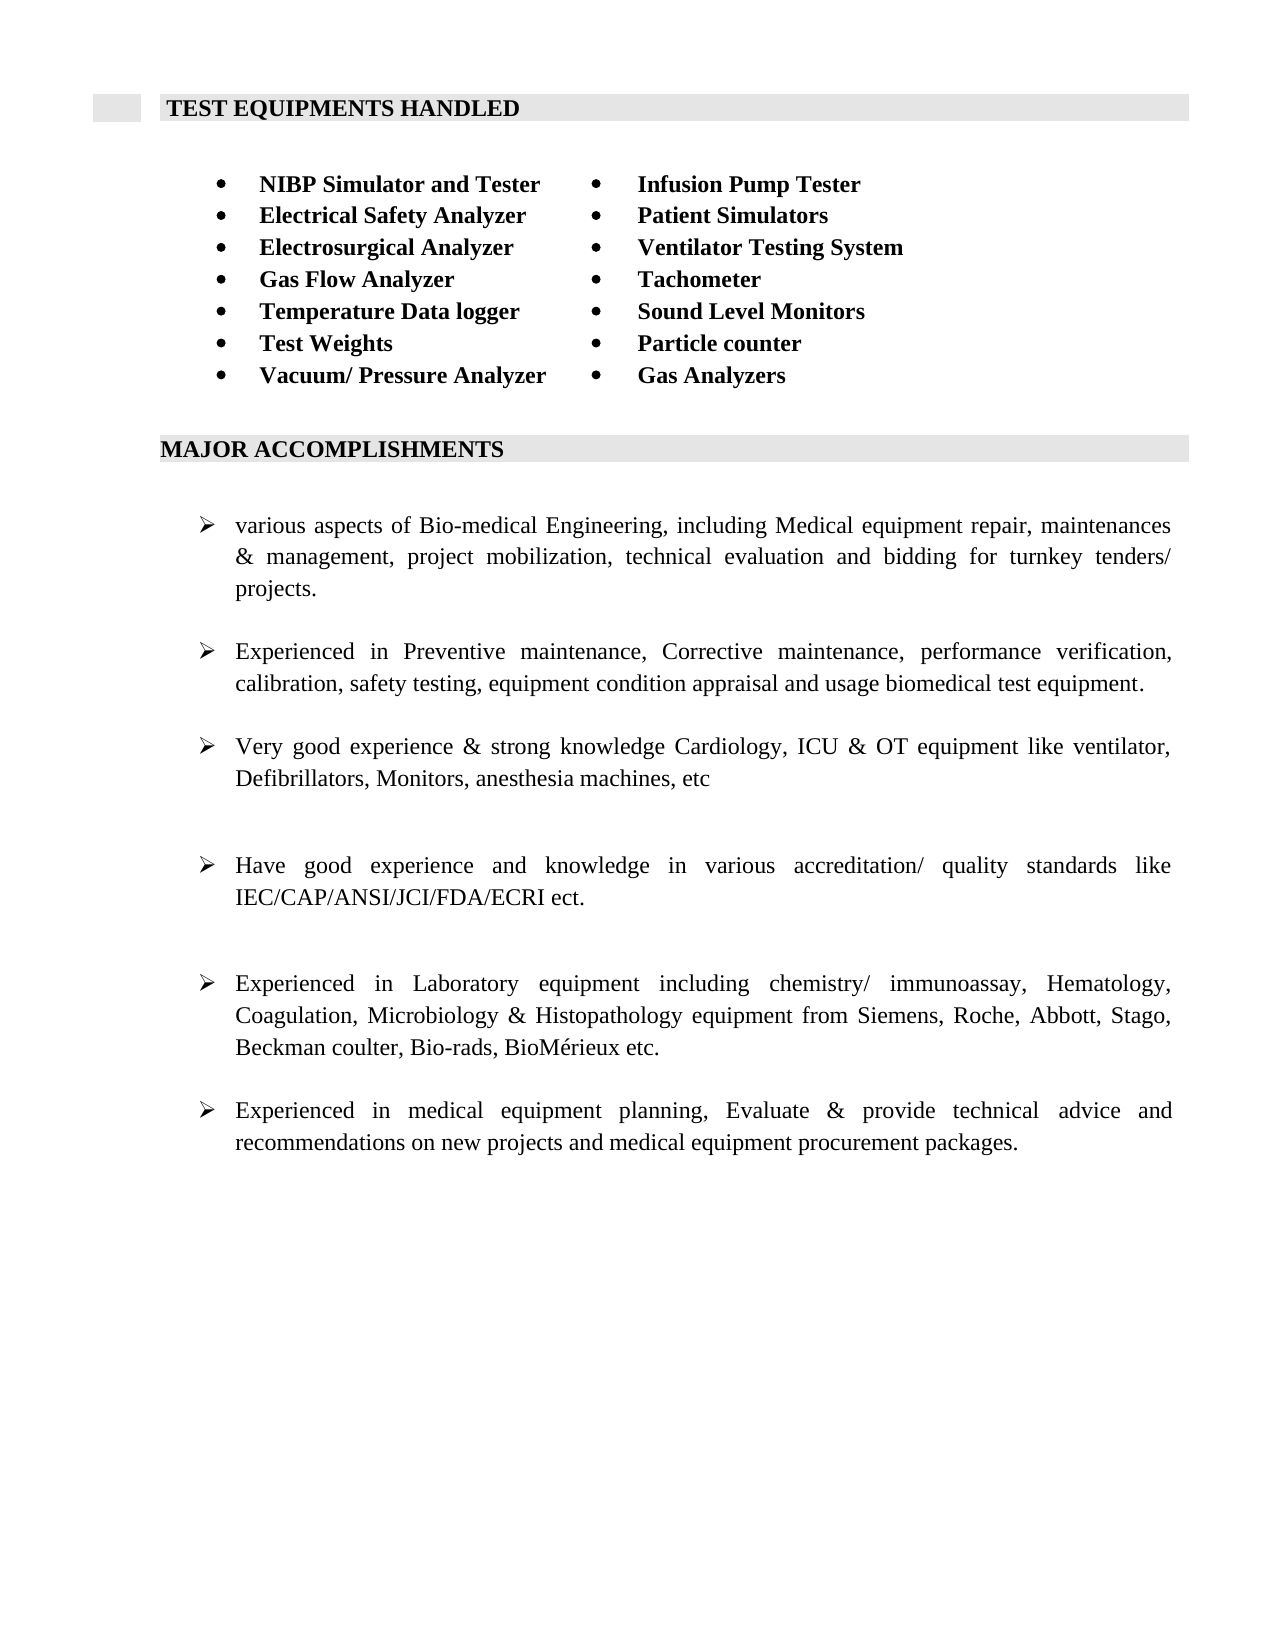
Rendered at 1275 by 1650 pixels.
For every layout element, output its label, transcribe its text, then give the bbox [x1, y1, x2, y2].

table_header TEST EQUIPMENTS HANDLED MAJOR ACCOMPLISHMENTS various aspects of Bio-medical Engineering, including Medical equipment repair, maintenances & management, project mobilization, technical evaluation and bidding for turnkey tenders/ projects. Experienced in Preventive maintenance, Corrective maintenance, performance verification, calibration, safety testing, equipment condition appraisal and usage biomedical test equipment. Very good experience & strong knowledge Cardiology, ICU & OT equipment like ventilator, Defibrillators, Monitors, anesthesia machines, etc Have good experience and knowledge in various accreditation/ quality standards like IEC/CAP/ANSI/JCI/FDA/ECRI ect. Experienced in Laboratory equipment including chemistry/ immunoassay, Hematology, Coagulation, Microbiology & Histopathology equipment from Siemens, Roche, Abbott, Stago, Beckman coulter, Bio-rads, BioMérieux etc. Experienced in medical equipment planning, Evaluate & provide technical advice and recommendations on new projects and medical equipment procurement packages. [143, 94, 1191, 1434]
